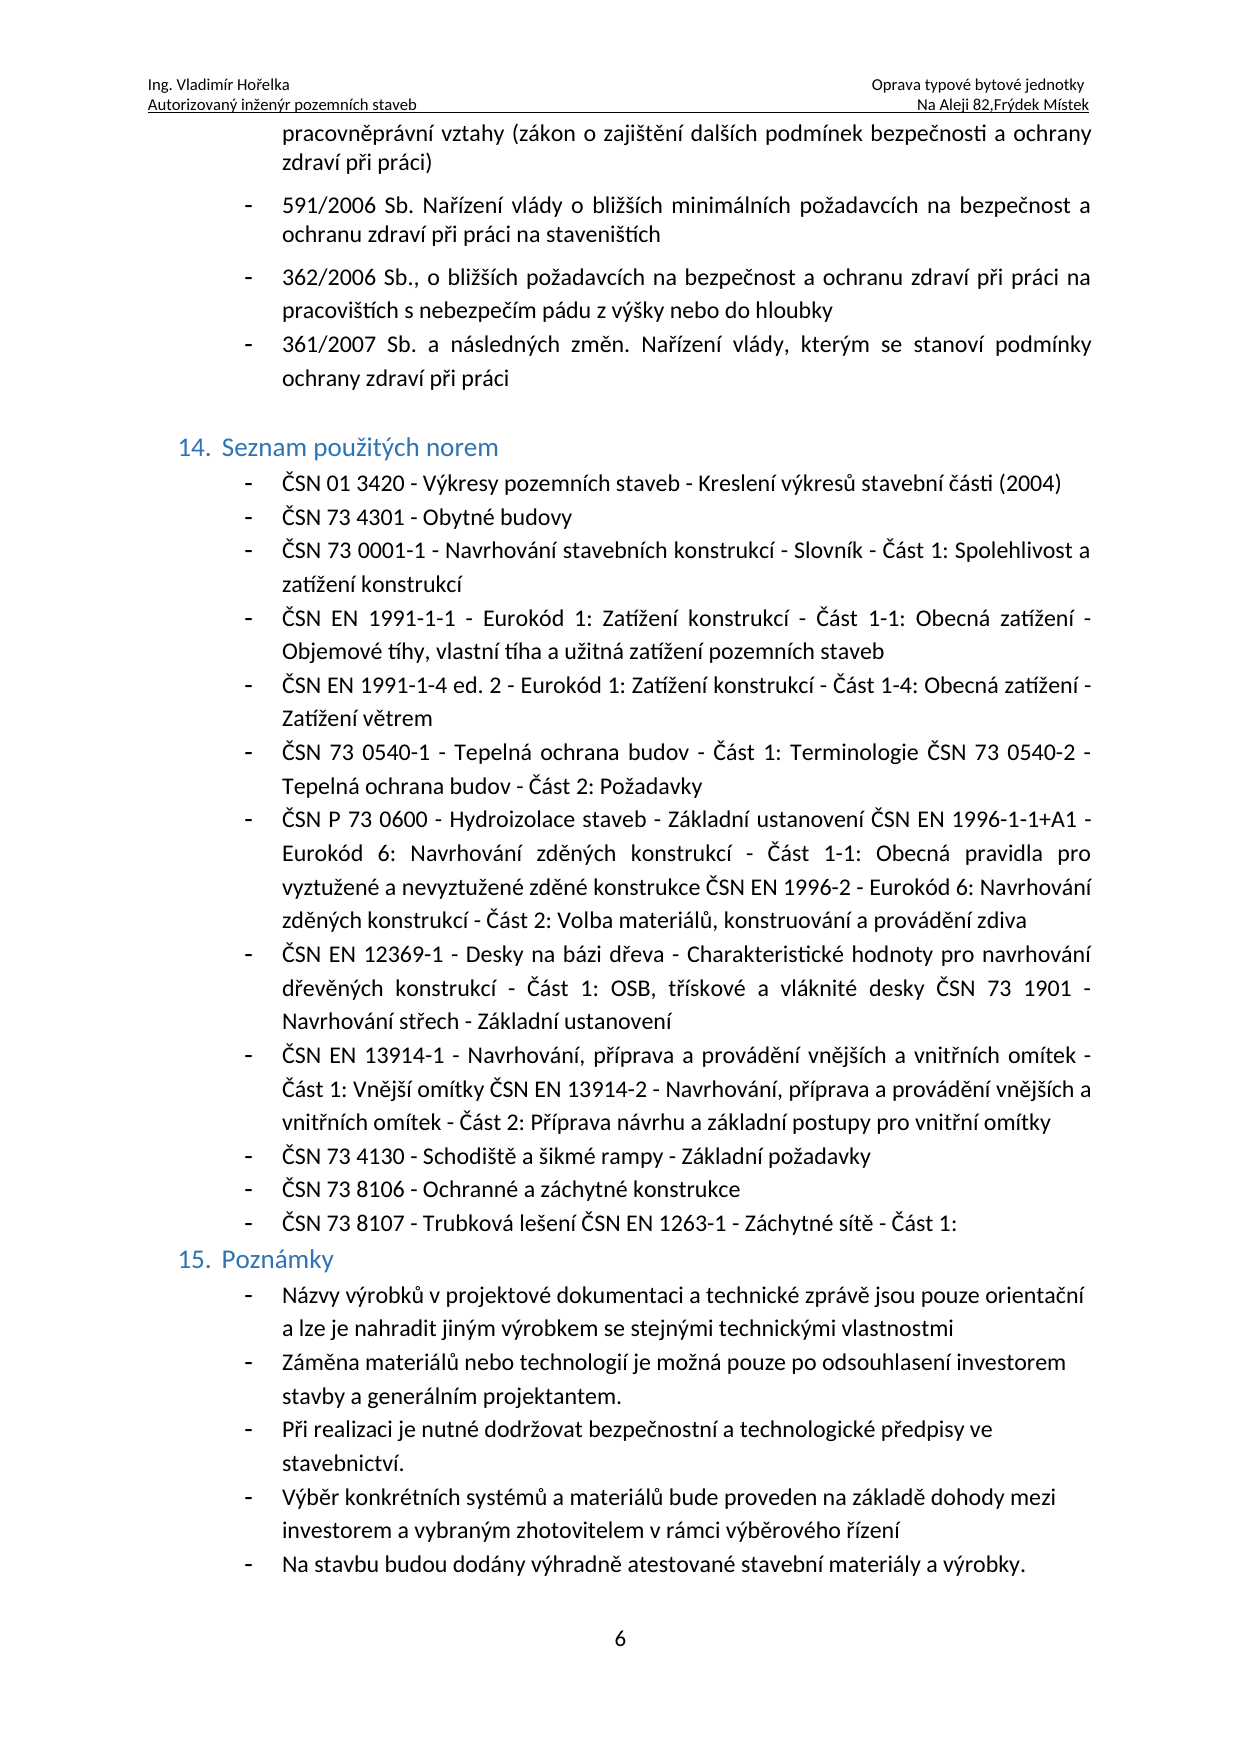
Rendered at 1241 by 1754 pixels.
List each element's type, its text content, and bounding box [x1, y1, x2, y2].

list Poznámky [177, 1242, 1092, 1275]
list ČSN P 73 0600 - Hydroizolace staveb - Základní ustanovení ČSN EN 1996-1-1+A1 - Eurokód 6: Navrhování zděných konstrukcí - Část 1-1: Obecná pravidla pro vyztužené a nevyztužené zděné konstrukce ČSN EN 1996-2 - Eurokód 6: Navrhování zděných konstrukcí - Část 2: Volba materiálů, konstruování a provádění zdiva [244, 804, 1092, 935]
list Výběr konkrétních systémů a materiálů bude proveden na základě dohody mezi investorem a vybraným zhotovitelem v rámci výběrového řízení [244, 1482, 1092, 1544]
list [244, 118, 1092, 177]
list 361/2007 Sb. a následných změn. Nařízení vlády, kterým se stanoví podmínky ochrany zdraví při práci [244, 329, 1092, 392]
list ČSN EN 1991-1-4 ed. 2 - Eurokód 1: Zatížení konstrukcí - Část 1-4: Obecná zatížení - Zatížení větrem [244, 670, 1092, 733]
list 591/2006 Sb. Nařízení vlády o bližších minimálních požadavcích na bezpečnost a ochranu zdraví při práci na staveništích [244, 190, 1092, 248]
list ČSN EN 12369-1 - Desky na bázi dřeva - Charakteristické hodnoty pro navrhování dřevěných konstrukcí - Část 1: OSB, třískové a vláknité desky ČSN 73 1901 - Navrhování střech - Základní ustanovení [244, 939, 1092, 1036]
list ČSN 73 8106 - Ochranné a záchytné konstrukce [244, 1174, 1092, 1204]
list Seznam použitých norem [177, 430, 1092, 463]
list Při realizaci je nutné dodržovat bezpečnostní a technologické předpisy ve stavebnictví. [244, 1414, 1092, 1477]
list 362/2006 Sb., o bližších požadavcích na bezpečnost a ochranu zdraví při práci na pracovištích s nebezpečím pádu z výšky nebo do hloubky [244, 262, 1092, 325]
list Záměna materiálů nebo technologií je možná pouze po odsouhlasení investorem stavby a generálním projektantem. [244, 1347, 1092, 1410]
list ČSN 01 3420 - Výkresy pozemních staveb - Kreslení výkresů stavební části (2004) [244, 468, 1092, 497]
list ČSN 73 4130 - Schodiště a šikmé rampy - Základní požadavky [244, 1141, 1092, 1170]
list ČSN 73 8107 - Trubková lešení ČSN EN 1263-1 - Záchytné sítě - Část 1: [244, 1208, 1092, 1237]
list Na stavbu budou dodány výhradně atestované stavební materiály a výrobky. [244, 1549, 1092, 1578]
list ČSN 73 0001-1 - Navrhování stavebních konstrukcí - Slovník - Část 1: Spolehlivost a zatížení konstrukcí [244, 535, 1092, 598]
list ČSN EN 1991-1-1 - Eurokód 1: Zatížení konstrukcí - Část 1-1: Obecná zatížení - Objemové tíhy, vlastní tíha a užitná zatížení pozemních staveb [244, 603, 1092, 666]
list ČSN 73 0540-1 - Tepelná ochrana budov - Část 1: Terminologie ČSN 73 0540-2 - Tepelná ochrana budov - Část 2: Požadavky [244, 737, 1092, 800]
list ČSN EN 13914-1 - Navrhování, příprava a provádění vnějších a vnitřních omítek - Část 1: Vnější omítky ČSN EN 13914-2 - Navrhování, příprava a provádění vnějších a vnitřních omítek - Část 2: Příprava návrhu a základní postupy pro vnitřní omítky [244, 1040, 1092, 1137]
list Názvy výrobků v projektové dokumentaci a technické zprávě jsou pouze orientační a lze je nahradit jiným výrobkem se stejnými technickými vlastnostmi [244, 1280, 1092, 1343]
list ČSN 73 4301 - Obytné budovy [244, 502, 1092, 531]
